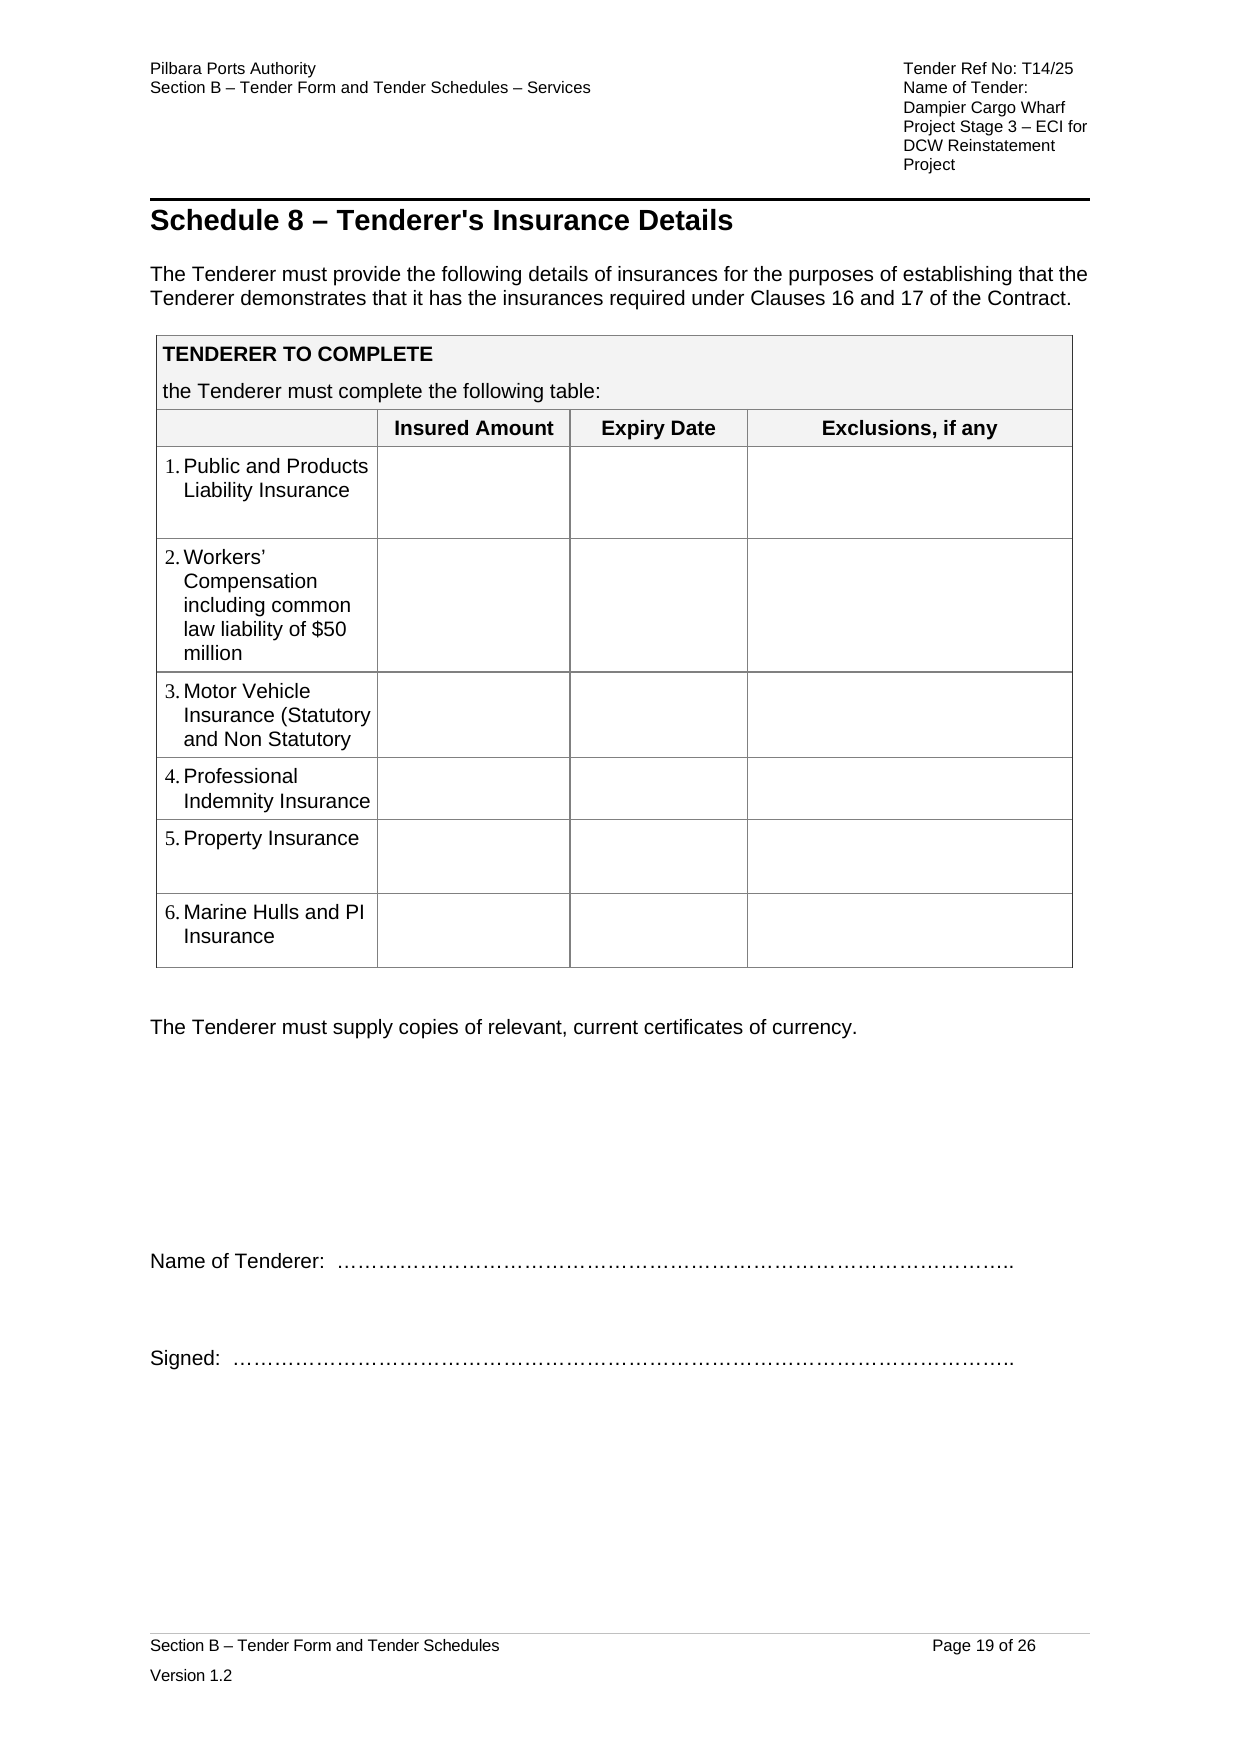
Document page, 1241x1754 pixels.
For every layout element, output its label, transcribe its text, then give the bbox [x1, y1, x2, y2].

table_cell Marine Hulls and PI Insurance [157, 894, 377, 967]
table_cell [378, 820, 569, 893]
table_cell Expiry Date [571, 410, 747, 446]
table_cell [748, 894, 1072, 967]
table_cell [378, 447, 569, 538]
table_cell Exclusions, if any [748, 410, 1072, 446]
table_cell [378, 539, 569, 671]
table_header TENDERER TO COMPLETE the Tenderer must complete the following table: [157, 336, 1072, 409]
table_cell [748, 758, 1072, 819]
text Signed: ………………………………………………………………………………………………….. [150, 1346, 1090, 1370]
table_cell Insured Amount [378, 410, 569, 446]
text The Tenderer must provide the following details of insurances for the purposes of establishing that the Tenderer demonstrates that it has the insurances required under Clauses 16 and 17 of the Contract. [150, 262, 1090, 310]
table_cell [571, 539, 747, 671]
text Name of Tenderer: …………………………………………………………………………………….. [150, 1249, 1090, 1273]
table_cell [748, 447, 1072, 538]
table_cell [748, 673, 1072, 757]
table_cell [378, 894, 569, 967]
table_cell [378, 758, 569, 819]
table_cell Motor Vehicle Insurance (Statutory and Non Statutory [157, 673, 377, 757]
text The Tenderer must supply copies of relevant, current certificates of currency. [150, 1014, 1090, 1038]
text Schedule 8 – Tenderer's Insurance Details [150, 201, 1090, 237]
table_cell [571, 894, 747, 967]
table_cell [571, 447, 747, 538]
table_cell [157, 410, 377, 446]
table_cell [748, 539, 1072, 671]
table_cell Workers’ Compensation including common law liability of $50 million [157, 539, 377, 671]
table_cell Professional Indemnity Insurance [157, 758, 377, 819]
table_cell [378, 673, 569, 757]
table_cell [748, 820, 1072, 893]
table_cell [571, 758, 747, 819]
table_cell [571, 673, 747, 757]
table_cell Property Insurance [157, 820, 377, 893]
table_cell [571, 820, 747, 893]
table_cell Public and Products Liability Insurance [157, 447, 377, 538]
